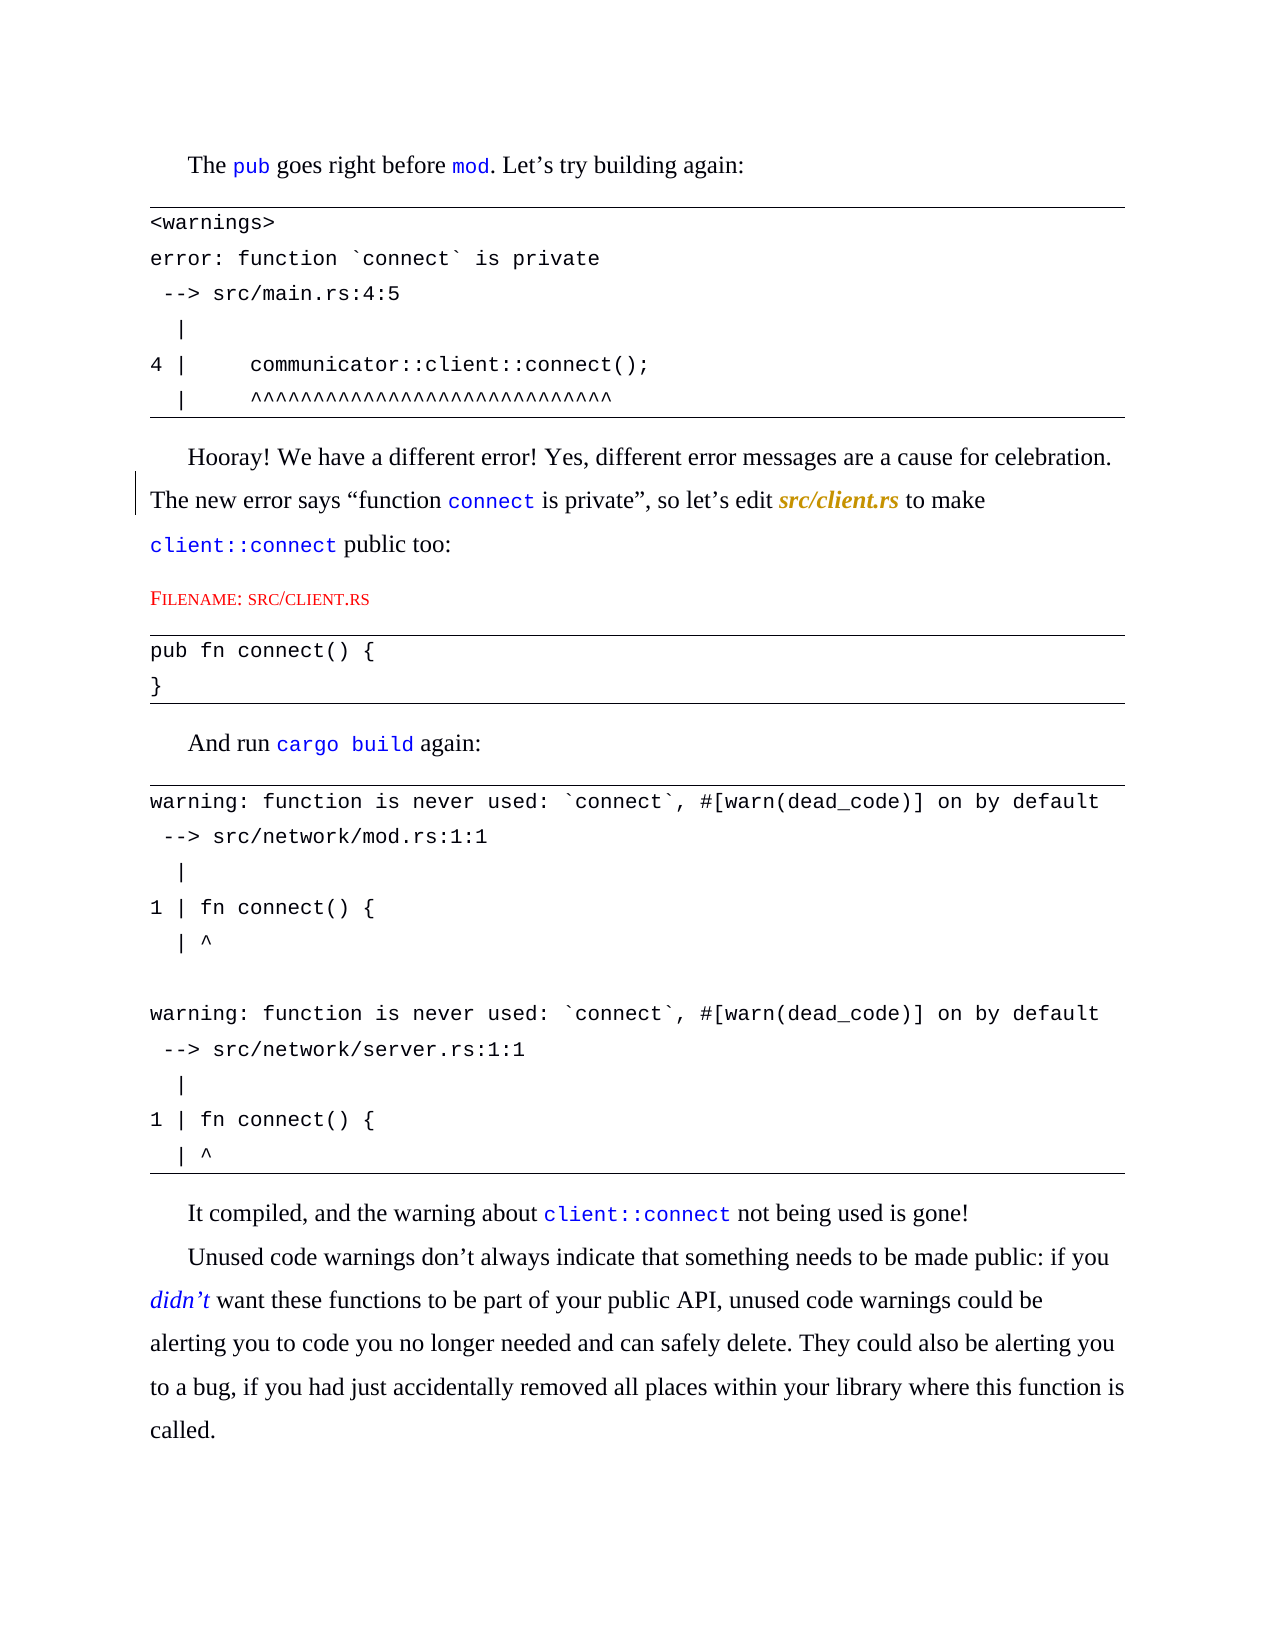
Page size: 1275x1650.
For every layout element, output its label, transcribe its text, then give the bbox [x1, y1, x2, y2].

text --> src/main.rs:4:5 [150, 283, 1125, 307]
text The pub goes right before mod. Let’s try building again: [150, 150, 1125, 179]
text | ^ [150, 1145, 1125, 1173]
text pub fn connect() { [150, 636, 1125, 664]
text 1 | fn connect() { [150, 1109, 1125, 1133]
text --> src/network/mod.rs:1:1 [150, 826, 1125, 850]
text 1 | fn connect() { [150, 897, 1125, 921]
text 4 | communicator::client::connect(); [150, 354, 1125, 377]
text | [150, 1074, 1125, 1098]
text Filename: src/client.rs [150, 586, 1125, 610]
text Hooray! We have a different error! Yes, different error messages are a cause for celebration. The new error says “function connect is private”, so let’s edit src/client.rs to make client::connect public too: [150, 442, 1125, 559]
text warning: function is never used: `connect`, #[warn(dead_code)] on by default [150, 1003, 1125, 1027]
text | [150, 318, 1125, 342]
text It compiled, and the warning about client::connect not being used is gone! [150, 1198, 1125, 1227]
text warning: function is never used: `connect`, #[warn(dead_code)] on by default [150, 786, 1125, 814]
text | ^ [150, 932, 1125, 956]
text } [150, 675, 1125, 703]
text error: function `connect` is private [150, 247, 1125, 271]
text Unused code warnings don’t always indicate that something needs to be made public: if you didn’t want these functions to be part of your public API, unused code warnings could be alerting you to code you no longer needed and can safely delete. They could also be alerting you to a bug, if you had just accidentally removed all places within your library where this function is called. [150, 1242, 1125, 1443]
text --> src/network/server.rs:1:1 [150, 1038, 1125, 1062]
text | [150, 861, 1125, 885]
text <warnings> [150, 208, 1125, 236]
text | ^^^^^^^^^^^^^^^^^^^^^^^^^^^^^ [150, 389, 1125, 417]
text And run cargo build again: [150, 728, 1125, 758]
